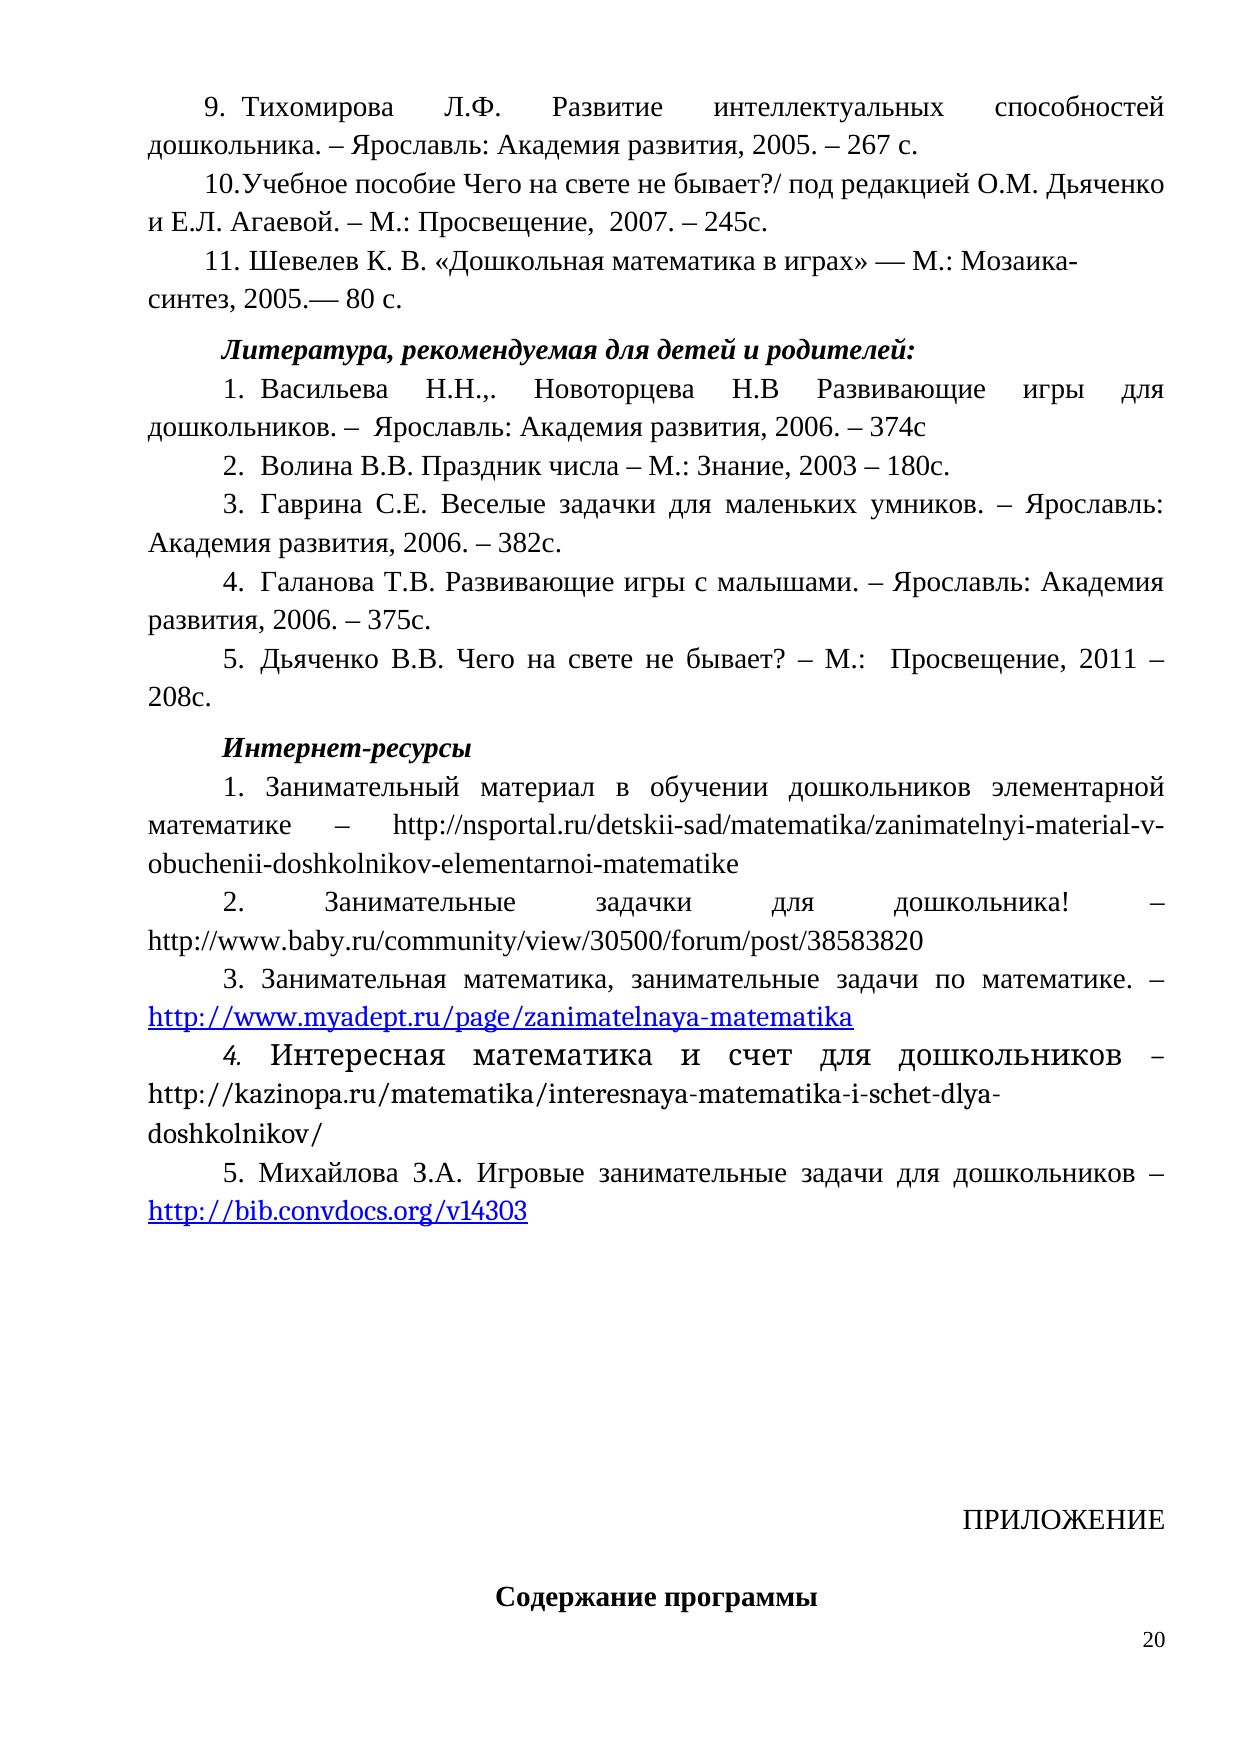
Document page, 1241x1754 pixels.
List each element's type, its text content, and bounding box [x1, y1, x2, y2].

text 1. Занимательный материал в обучении дошкольников элементарной математике – http://nsportal.ru/detskii-sad/matematika/zanimatelnyi-material-v-obuchenii-doshkolnikov-elementarnoi-matematike [148, 769, 1165, 879]
text 2. Занимательные задачки для дошкольника! – http://www.baby.ru/community/view/30500/forum/post/38583820 [148, 884, 1165, 957]
text 3. Занимательная математика, занимательные задачи по математике. – http://www.myadept.ru/page/zanimatelnaya-matematika [148, 962, 1165, 1034]
list Гаврина С.Е. Веселые задачки для маленьких умников. – Ярославль: Академия развития, 2006. – 382с. [148, 487, 1165, 559]
text 5. Михайлова З.А. Игровые занимательные задачи для дошкольников – http://bib.convdocs.org/v14303 [148, 1155, 1165, 1227]
list Васильева Н.Н.,. Новоторцева Н.В Развивающие игры для дошкольников. – Ярославль: Академия развития, 2006. – 374с [148, 371, 1165, 443]
list Галанова Т.В. Развивающие игры с малышами. – Ярославль: Академия развития, 2006. – 375с. [148, 564, 1165, 636]
list Дьяченко В.В. Чего на свете не бывает? – М.: Просвещение, 2011 – 208с. [148, 641, 1165, 713]
text Содержание программы [148, 1579, 1165, 1613]
list Учебное пособие Чего на свете не бывает?/ под редакцией О.М. Дьяченко и Е.Л. Агаевой. – М.: Просвещение, 2007. – 245с. [148, 166, 1165, 238]
text ПРИЛОЖЕНИЕ [148, 1502, 1165, 1536]
text 4. Интересная математика и счет для дошкольников – http://kazinopa.ru/matematika/interesnaya-matematika-i-schet-dlya-doshkolnikov/ [148, 1039, 1165, 1150]
text Интернет-ресурсы [148, 730, 1165, 764]
text Литература, рекомендуемая для детей и родителей: [148, 332, 1165, 366]
list Шевелев К. В. «Дошкольная математика в играх» — М.: Мозаика-синтез, 2005.— 80 с. [148, 243, 1165, 315]
list Волина В.В. Праздник числа – М.: Знание, 2003 – 180с. [148, 448, 1165, 482]
list Тихомирова Л.Ф. Развитие интеллектуальных способностей дошкольника. – Ярославль: Академия развития, 2005. – 267 с. [148, 89, 1165, 161]
